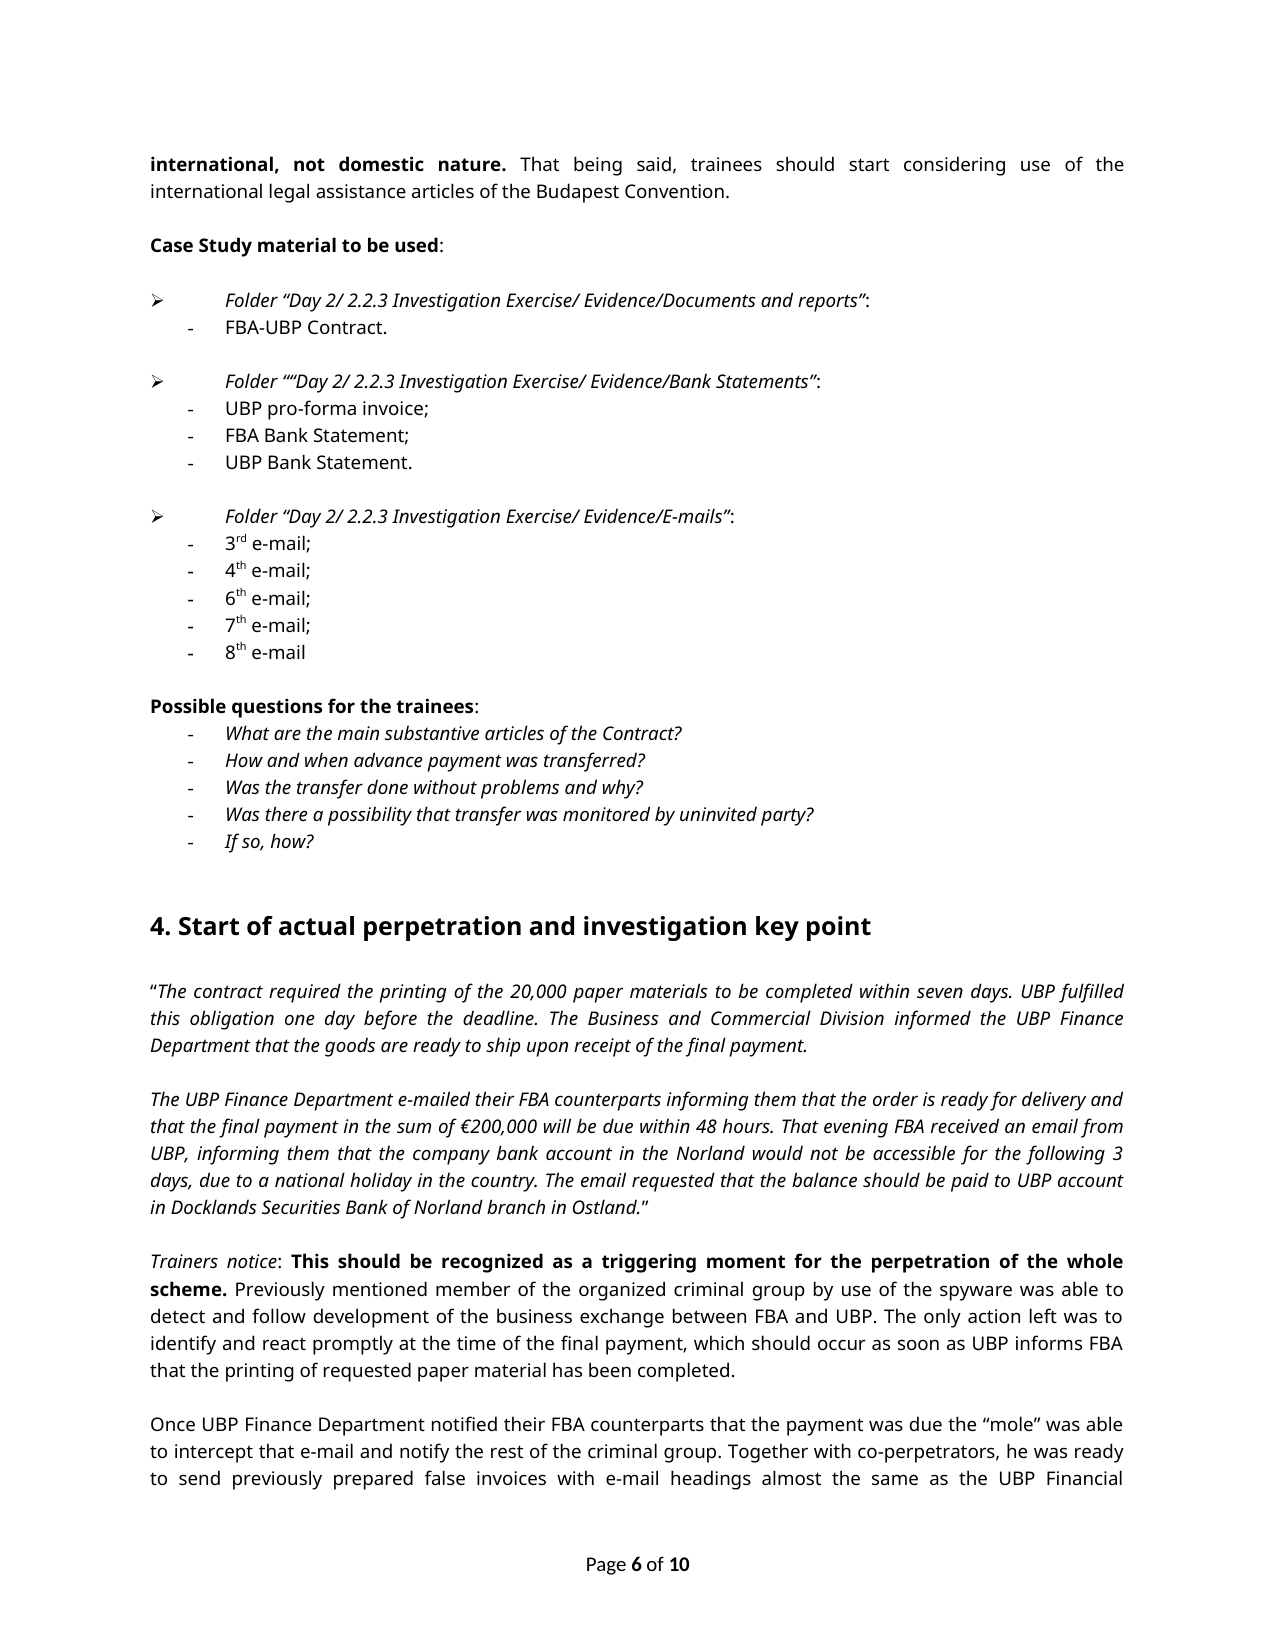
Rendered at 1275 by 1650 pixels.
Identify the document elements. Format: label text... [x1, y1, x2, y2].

list 3rd e-mail; [187, 529, 1125, 556]
list 7th e-mail; [187, 610, 1125, 637]
list Folder ““Day 2/ 2.2.3 Investigation Exercise/ Evidence/Bank Statements”: [150, 367, 1125, 394]
list Folder “Day 2/ 2.2.3 Investigation Exercise/ Evidence/Documents and reports”: [150, 285, 1125, 312]
text The UBP Finance Department e-mailed their FBA counterparts informing them that the order is ready for delivery and that the final payment in the sum of €200,000 will be due within 48 hours. That evening FBA received an email from UBP, informing them that the company bank account in the Norland would not be accessible for the following 3 days, due to a national holiday in the country. The email requested that the balance should be paid to UBP account in Docklands Securities Bank of Norland branch in Ostland.” [150, 1085, 1125, 1220]
list 4th e-mail; [187, 556, 1125, 583]
text “The contract required the printing of the 20,000 paper materials to be completed within seven days. UBP fulfilled this obligation one day before the deadline. The Business and Commercial Division informed the UBP Finance Department that the goods are ready to ship upon receipt of the final payment. [150, 976, 1125, 1058]
list 6th e-mail; [187, 583, 1125, 610]
list What are the main substantive articles of the Contract? [187, 719, 1125, 746]
list UBP Bank Statement. [187, 448, 1125, 475]
list If so, how? [187, 827, 1125, 854]
text 4. Start of actual perpetration and investigation key point [150, 908, 1125, 942]
list FBA-UBP Contract. [187, 312, 1125, 339]
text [150, 150, 1125, 204]
list Was there a possibility that transfer was monitored by uninvited party? [187, 800, 1125, 827]
list FBA Bank Statement; [187, 421, 1125, 448]
list 8th e-mail [187, 637, 1125, 664]
list Folder “Day 2/ 2.2.3 Investigation Exercise/ Evidence/E-mails”: [150, 502, 1125, 529]
list UBP pro-forma invoice; [187, 394, 1125, 421]
text Possible questions for the trainees: [150, 692, 1125, 719]
text Trainers notice: This should be recognized as a triggering moment for the perpetration of the whole scheme. Previously mentioned member of the organized criminal group by use of the spyware was able to detect and follow development of the business exchange between FBA and UBP. The only action left was to identify and react promptly at the time of the final payment, which should occur as soon as UBP informs FBA that the printing of requested paper material has been completed. [150, 1247, 1125, 1383]
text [150, 1410, 1125, 1491]
text Case Study material to be used: [150, 231, 1125, 258]
list How and when advance payment was transferred? [187, 746, 1125, 773]
list Was the transfer done without problems and why? [187, 773, 1125, 800]
